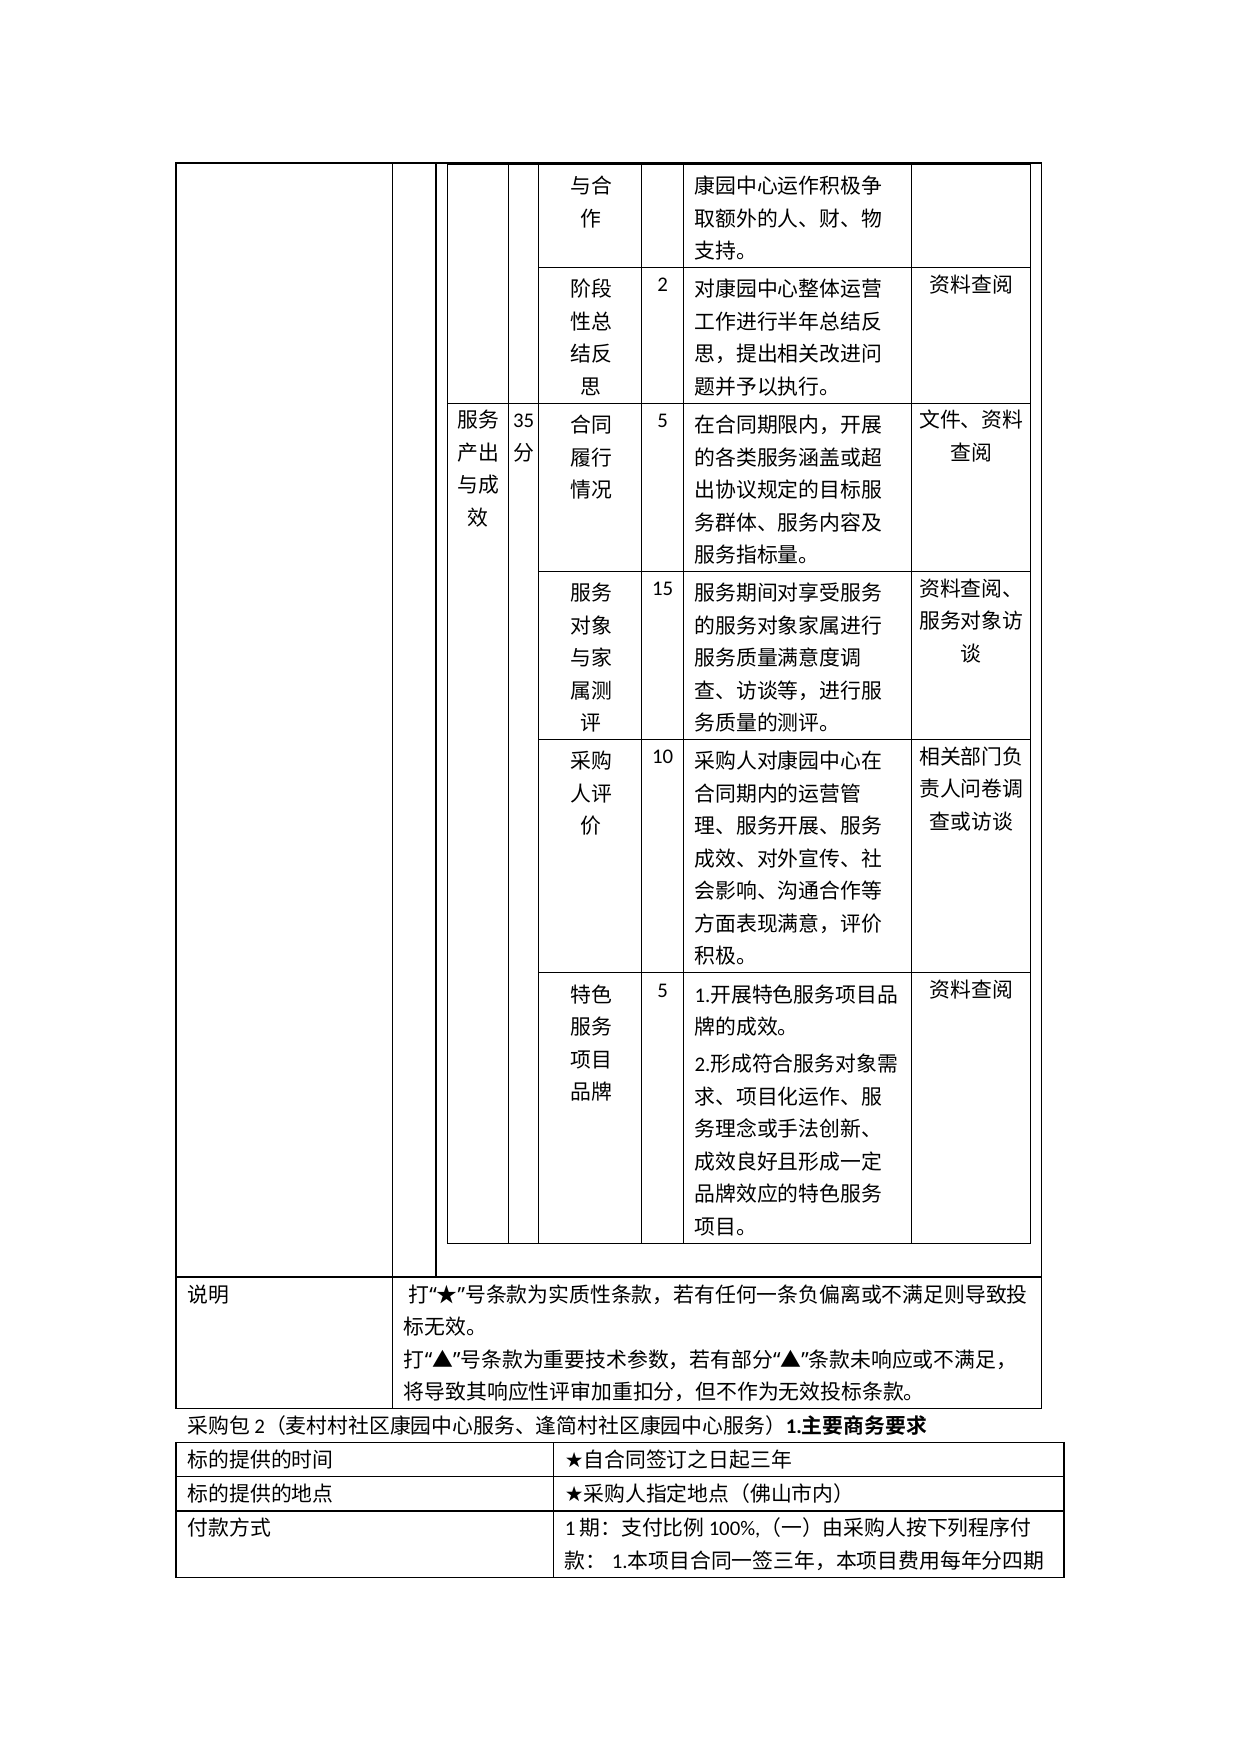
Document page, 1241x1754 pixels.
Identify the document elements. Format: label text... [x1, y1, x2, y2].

table_cell 说明 [177, 1278, 392, 1408]
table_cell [554, 1512, 1063, 1576]
table_cell ★采购人指定地点（佛山市内） [554, 1477, 1063, 1510]
table_cell 打“★”号条款为实质性条款，若有任何一条负偏离或不满足则导致投标无效。 打“▲”号条款为重要技术参数，若有部分“▲”条款未响应或不满足，将导致其响应性评审加重扣分，但不作为无效投标条款。 [393, 1278, 1041, 1408]
table_cell 8 [393, 164, 435, 1276]
table_cell ★ [177, 164, 392, 1276]
table_cell 标的提供的地点 [177, 1477, 553, 1510]
table_header ★自合同签订之日起三年 [554, 1443, 1063, 1476]
text 采购包2（麦村村社区康园中心服务、逢简村社区康园中心服务）1.主要商务要求 [187, 1409, 1053, 1442]
table_header 标的提供的时间 [177, 1443, 553, 1476]
table_cell 付款方式 [177, 1512, 553, 1576]
table_cell 考核评估表 [437, 164, 1041, 1276]
